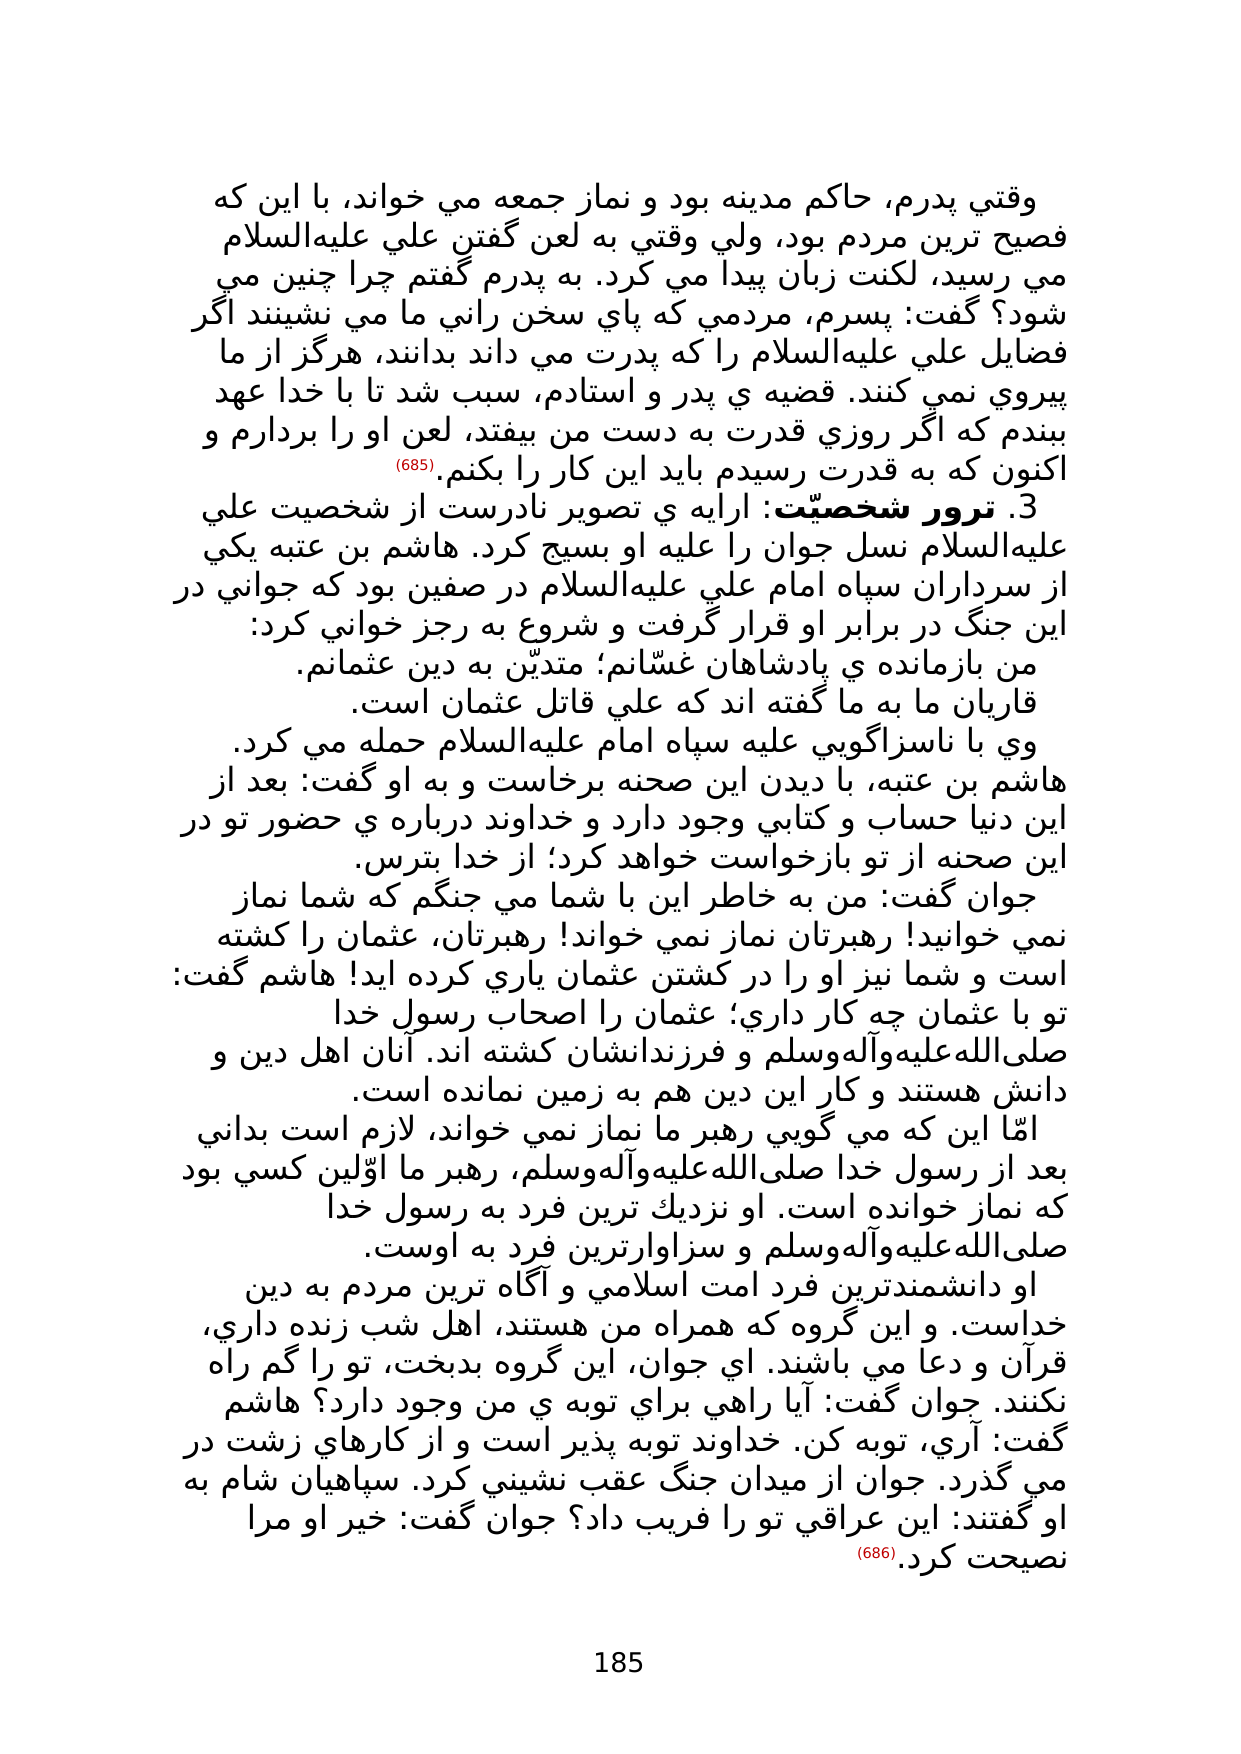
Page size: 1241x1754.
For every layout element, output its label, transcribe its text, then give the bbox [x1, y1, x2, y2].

text وي با ناسزاگويي عليه سپاه امام عليه‌السلام حمله مي كرد. هاشم بن عتبه، با ديدن اين صحنه برخاست و به او گفت: بعد از اين دنيا حساب و كتابي وجود دارد و خداوند درباره ي حضور تو در اين صحنه از تو بازخواست خواهد كرد؛ از خدا بترس. [169, 721, 1069, 877]
text امّا اين كه مي گويي رهبر ما نماز نمي خواند، لازم است بداني بعد از رسول خدا صلى‌الله‌عليه‌وآله‌وسلم، رهبر ما اوّلين كسي بود كه نماز خوانده است. او نزديك ترين فرد به رسول خدا صلى‌الله‌عليه‌وآله‌وسلم و سزاوارترين فرد به اوست. [169, 1110, 1069, 1265]
text من بازمانده ي پادشاهان غسّانم؛ متديّن به دين عثمانم. [169, 643, 1069, 682]
text جوان گفت: من به خاطر اين با شما مي جنگم كه شما نماز نمي خوانيد! رهبرتان نماز نمي خواند! رهبرتان، عثمان را كشته است و شما نيز او را در كشتن عثمان ياري كرده ايد! هاشم گفت: تو با عثمان چه كار داري؛ عثمان را اصحاب رسول خدا صلى‌الله‌عليه‌وآله‌وسلم و فرزندانشان كشته اند. آنان اهل دين و دانش هستند و كار اين دين هم به زمين نمانده است. [169, 877, 1069, 1110]
text 3. ترور شخصيّت: ارايه ي تصوير نادرست از شخصيت علي عليه‌السلام نسل جوان را عليه او بسيج كرد. هاشم بن عتبه يكي از سرداران سپاه امام علي عليه‌السلام در صفين بود كه جواني در اين جنگ در برابر او قرار گرفت و شروع به رجز خواني كرد: [169, 488, 1069, 643]
text او دانشمندترين فرد امت اسلامي و آگاه ترين مردم به دين خداست. و اين گروه كه همراه من هستند، اهل شب زنده داري، قرآن و دعا مي باشند. اي جوان، اين گروه بدبخت، تو را گم راه نكنند. جوان گفت: آيا راهي براي توبه ي من وجود دارد؟ هاشم گفت: آري، توبه كن. خداوند توبه پذير است و از كارهاي زشت در مي گذرد. جوان از ميدان جنگ عقب نشيني كرد. سپاهيان شام به او گفتند: اين عراقي تو را فريب داد؟ جوان گفت: خير او مرا نصيحت كرد.(686) [169, 1265, 1069, 1576]
text وقتي پدرم، حاكم مدينه بود و نماز جمعه مي خواند، با اين كه فصيح ترين مردم بود، ولي وقتي به لعن گفتن علي عليه‌السلام مي رسيد، لكنت زبان پيدا مي كرد. به پدرم گفتم چرا چنين مي شود؟ گفت: پسرم، مردمي كه پاي سخن راني ما مي نشينند اگر فضايل علي عليه‌السلام را كه پدرت مي داند بدانند، هرگز از ما پيروي نمي كنند. قضيه ي پدر و استادم، سبب شد تا با خدا عهد ببندم كه اگر روزي قدرت به دست من بيفتد، لعن او را بردارم و اكنون كه به قدرت رسيدم بايد اين كار را بكنم.(685) [169, 177, 1069, 488]
text قاريان ما به ما گفته اند كه علي قاتل عثمان است. [169, 682, 1069, 721]
